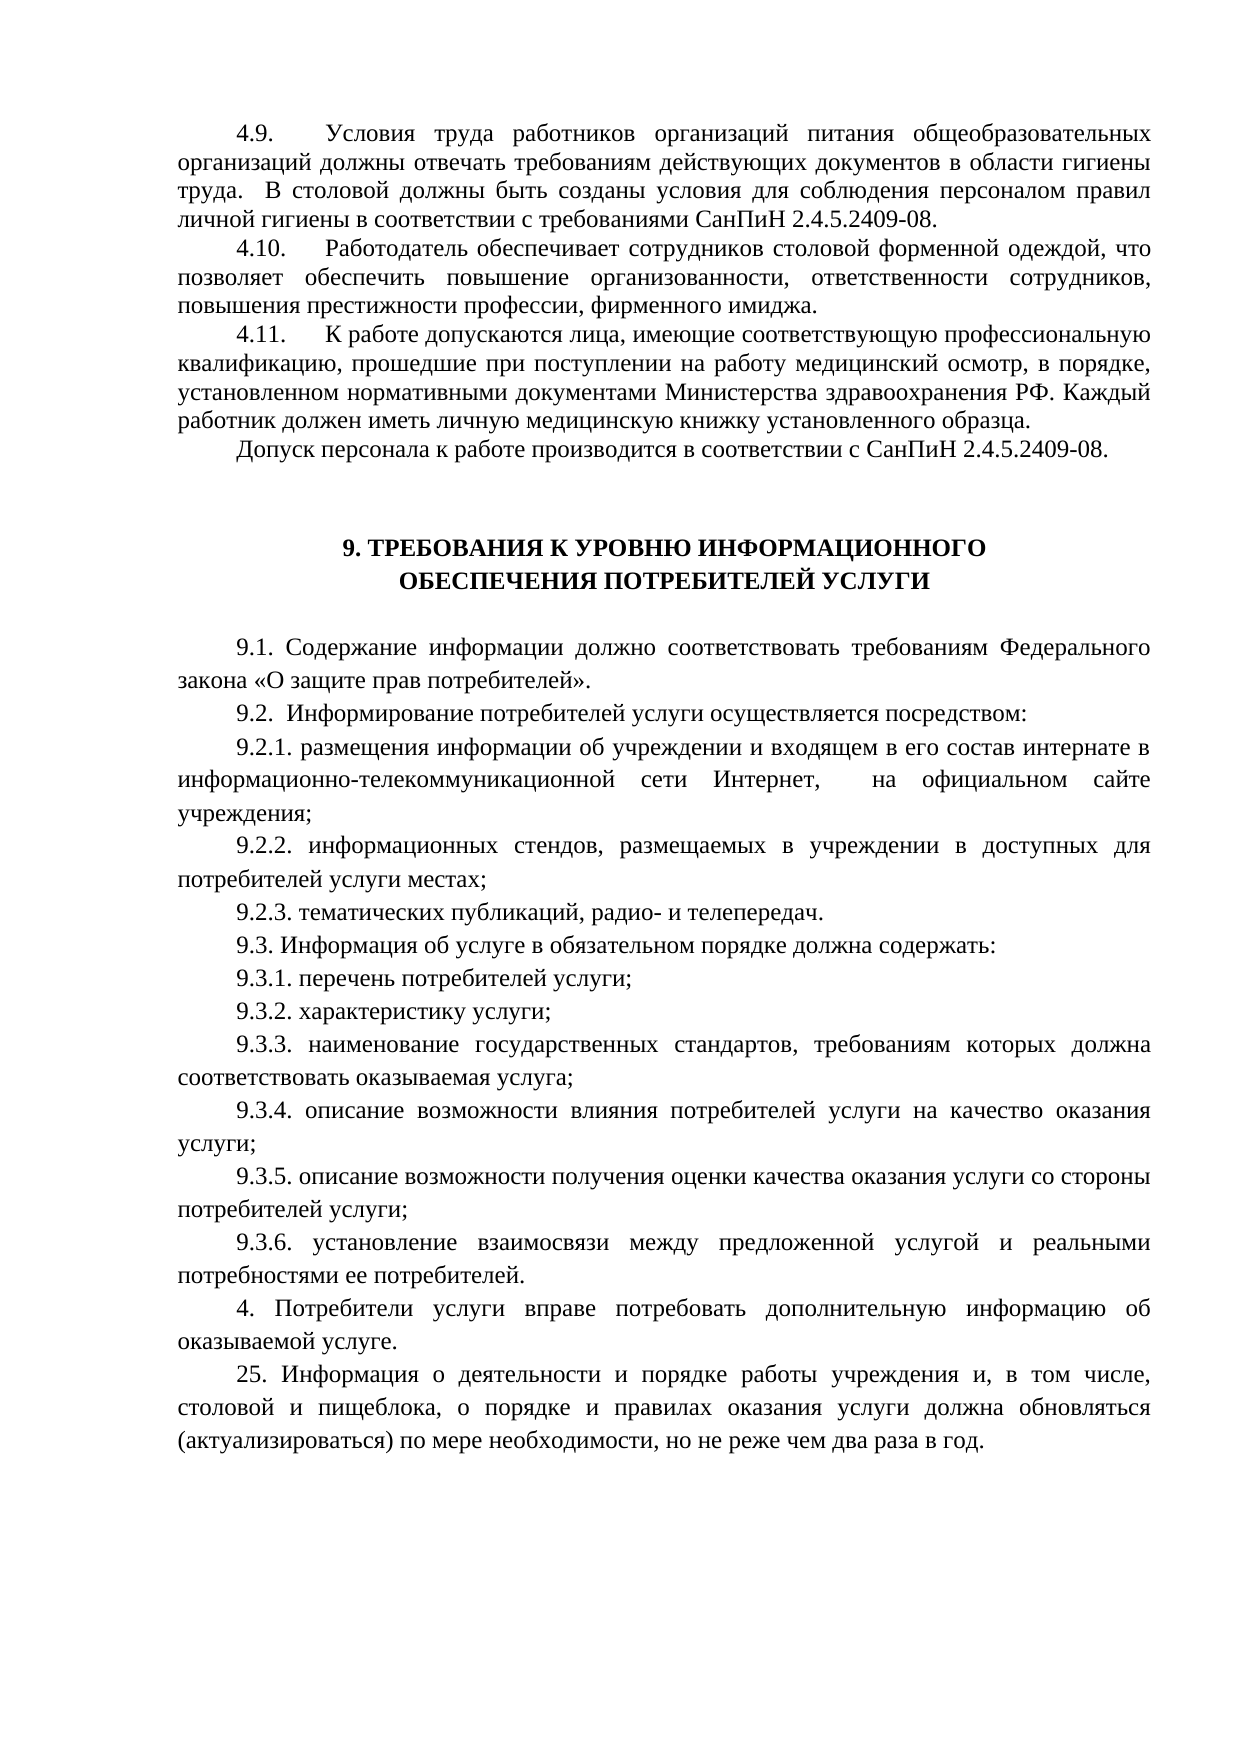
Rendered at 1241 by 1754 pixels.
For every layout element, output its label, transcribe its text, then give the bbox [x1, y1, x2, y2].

text 9.2.2. информационных стендов, размещаемых в учреждении в доступных для потребителей услуги местах; [177, 831, 1152, 892]
text 9.3.5. описание возможности получения оценки качества оказания услуги со стороны потребителей услуги; [177, 1161, 1152, 1223]
text Допуск персонала к работе производится в соответствии с СанПиН 2.4.5.2409-08. [177, 434, 1152, 463]
text 25. Информация о деятельности и порядке работы учреждения и, в том числе, столовой и пищеблока, о порядке и правилах оказания услуги должна обновляться (актуализироваться) по мере необходимости, но не реже чем два раза в год. [177, 1359, 1152, 1454]
text 9.3.6. установление взаимосвязи между предложенной услугой и реальными потребностями ее потребителей. [177, 1227, 1152, 1289]
text 9.3.4. описание возможности влияния потребителей услуги на качество оказания услуги; [177, 1095, 1152, 1157]
text 9.2.3. тематических публикаций, радио- и телепередач. [177, 897, 1152, 925]
text 4. Потребители услуги вправе потребовать дополнительную информацию об оказываемой услуге. [177, 1293, 1152, 1355]
text 9. ТРЕБОВАНИЯ К УРОВНЮ ИНФОРМАЦИОННОГО [177, 533, 1152, 562]
text ОБЕСПЕЧЕНИЯ ПОТРЕБИТЕЛЕЙ УСЛУГИ [177, 566, 1152, 595]
list Работодатель обеспечивает сотрудников столовой форменной одеждой, что позволяет обеспечить повышение организованности, ответственности сотрудников, повышения престижности профессии, фирменного имиджа. [177, 233, 1152, 319]
text 9.2. Информирование потребителей услуги осуществляется посредством: [177, 698, 1152, 727]
text 9.2.1. размещения информации об учреждении и входящем в его состав интернате в информационно-телекоммуникационной сети Интернет, на официальном сайте учреждения; [177, 732, 1152, 826]
text 9.3.1. перечень потребителей услуги; [177, 963, 1152, 991]
list К работе допускаются лица, имеющие соответствующую профессиональную квалификацию, прошедшие при поступлении на работу медицинский осмотр, в порядке, установленном нормативными документами Министерства здравоохранения РФ. Каждый работник должен иметь личную медицинскую книжку установленного образца. [177, 319, 1152, 434]
list Условия труда работников организаций питания общеобразовательных организаций должны отвечать требованиям действующих документов в области гигиены труда. В столовой должны быть созданы условия для соблюдения персоналом правил личной гигиены в соответствии с требованиями СанПиН 2.4.5.2409-08. [177, 118, 1152, 233]
text 9.3. Информация об услуге в обязательном порядке должна содержать: [177, 930, 1152, 958]
text 9.3.3. наименование государственных стандартов, требованиям которых должна соответствовать оказываемая услуга; [177, 1029, 1152, 1091]
text 9.3.2. характеристику услуги; [177, 996, 1152, 1024]
text 9.1. Содержание информации должно соответствовать требованиям Федерального закона «О защите прав потребителей». [177, 632, 1152, 694]
